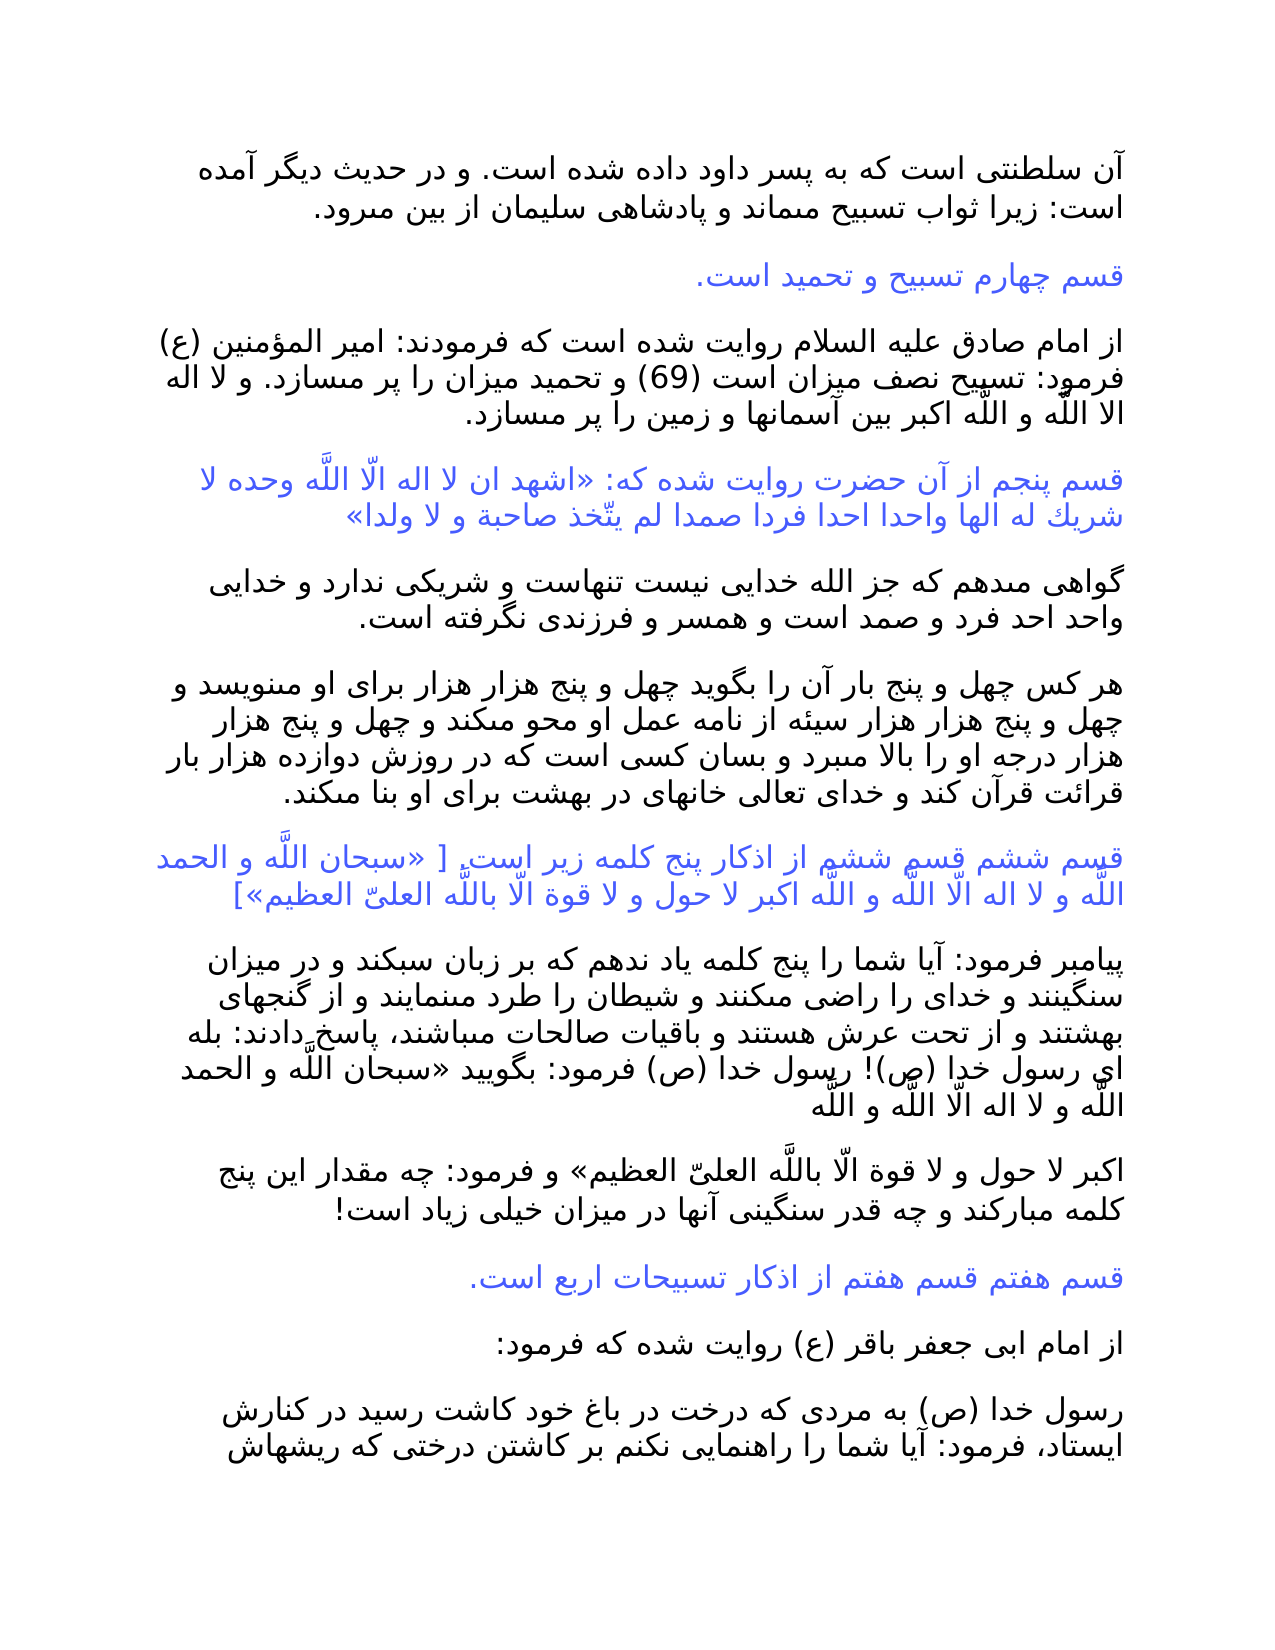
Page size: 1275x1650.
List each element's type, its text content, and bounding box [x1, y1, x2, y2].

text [150, 150, 1125, 226]
text قسم چهارم تسبيح و تحميد است. [150, 257, 1125, 294]
text قسم ششم قسم ششم از اذكار پنج كلمه زير است. [ «سبحان اللَّه و الحمد اللَّه و لا اله الّا اللَّه و اللَّه اكبر لا حول و لا قوة الّا باللَّه العلىّ العظيم»] [150, 839, 1125, 912]
text قسم هفتم قسم هفتم از اذكار تسبيحات اربع است. [150, 1260, 1125, 1296]
text از امام ابى جعفر باقر (ع) روايت شده كه فرمود: [150, 1325, 1125, 1362]
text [150, 1391, 1125, 1464]
text گواهى مى‏دهم كه جز الله خدايى نيست تنهاست و شريكى ندارد و خدايى واحد احد فرد و صمد است و همسر و فرزندى نگرفته است. [150, 563, 1125, 636]
text اكبر لا حول و لا قوة الّا باللَّه العلىّ العظيم» و فرمود: چه مقدار اين پنج كلمه مباركند و چه قدر سنگينى آنها در ميزان خيلى زياد است! [150, 1152, 1125, 1228]
text هر كس چهل و پنج بار آن را بگويد چهل و پنج هزار هزار براى او مى‏نويسد و چهل و پنج هزار هزار سيئه از نامه عمل او محو مى‏كند و چهل و پنج هزار هزار درجه او را بالا مى‏برد و بسان كسى است كه در روزش دوازده هزار بار قرائت قرآن كند و خداى تعالى خانه‏اى در بهشت براى او بنا مى‏كند. [150, 665, 1125, 810]
text از امام صادق عليه السلام روايت شده است كه فرمودند: امير المؤمنين (ع) فرمود: تسبيح نصف ميزان است (69) و تحميد ميزان را پر مى‏سازد. و لا اله الا اللَّه و اللَّه اكبر بين آسمانها و زمين را پر مى‏سازد. [150, 323, 1125, 432]
text پيامبر فرمود: آيا شما را پنج كلمه ياد ندهم كه بر زبان سبكند و در ميزان سنگينند و خداى را راضى مى‏كنند و شيطان را طرد مى‏نمايند و از گنجهاى بهشتند و از تحت عرش هستند و باقيات صالحات مى‏باشند، پاسخ دادند: بله اى رسول خدا (ص)! رسول خدا (ص) فرمود: بگوييد «سبحان اللَّه و الحمد اللَّه و لا اله الّا اللَّه و اللَّه‏ [150, 941, 1125, 1123]
text قسم پنجم از آن حضرت روايت شده كه: «اشهد ان لا اله الّا اللَّه وحده لا شريك له الها واحدا احدا فردا صمدا لم يتّخذ صاحبة و لا ولدا» [150, 461, 1125, 534]
